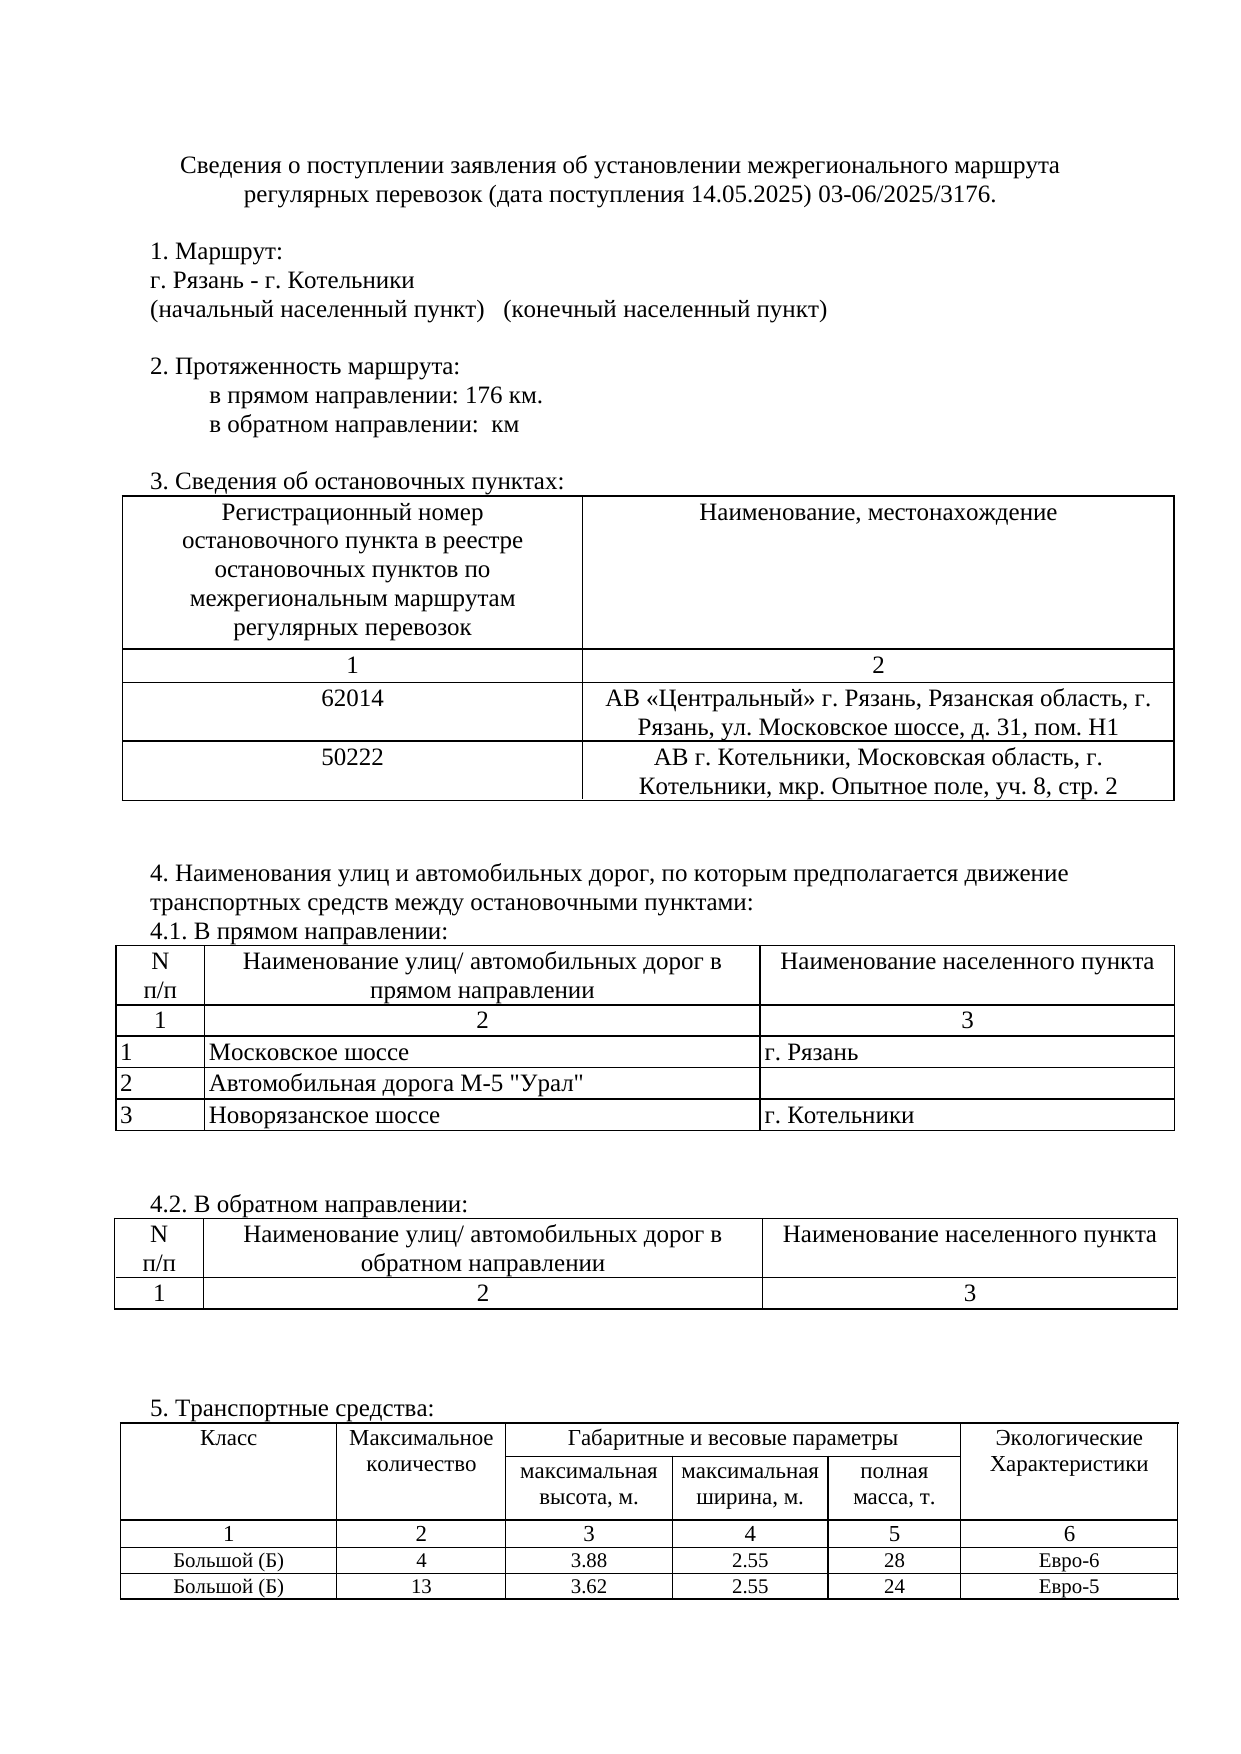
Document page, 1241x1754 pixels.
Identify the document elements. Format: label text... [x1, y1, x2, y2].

table_cell 3 [117, 1100, 204, 1130]
table_header Наименование населенного пункта [761, 946, 1174, 1004]
text 1. Маршрут: [150, 236, 1090, 265]
table_cell максимальная высота, м. [506, 1457, 672, 1519]
table_header Регистрационный номер остановочного пункта в реестре остановочных пунктов по межрегиональным маршрутам регулярных перевозок [123, 497, 582, 648]
table_cell 2 [117, 1068, 204, 1098]
table_header N п/п [117, 946, 204, 1004]
table_cell 2 [205, 1006, 759, 1035]
table_cell 62014 [123, 683, 582, 740]
text 2. Протяженность маршрута: [150, 351, 1090, 380]
table_cell АВ г. Котельники, Московская область, г. Котельники, мкр. Опытное поле, уч. 8, стр. 2 [583, 742, 1173, 799]
table_cell максимальная ширина, м. [673, 1457, 827, 1519]
table_header Наименование улиц/ автомобильных дорог в обратном направлении [204, 1219, 762, 1277]
table_cell 13 [337, 1574, 505, 1598]
table_cell 28 [829, 1548, 960, 1572]
table_cell 3 [763, 1277, 1177, 1308]
table_header Класс [121, 1424, 336, 1519]
table_cell АВ «Центральный» г. Рязань, Рязанская область, г. Рязань, ул. Московское шоссе, д. 31, пом. Н1 [583, 683, 1173, 740]
table_cell 5 [829, 1521, 960, 1547]
text (начальный населенный пункт) (конечный населенный пункт) [150, 294, 1090, 322]
table_cell 3 [761, 1006, 1174, 1035]
table_header Наименование населенного пункта [763, 1219, 1177, 1277]
table_cell г. Рязань [761, 1037, 1174, 1067]
table_cell Московское шоссе [205, 1037, 759, 1067]
text г. Рязань - г. Котельники [150, 265, 1090, 294]
table_cell Евро-6 [961, 1548, 1177, 1572]
table_cell 4 [337, 1548, 505, 1572]
table_cell Большой (Б) [121, 1548, 336, 1572]
table_cell 3.88 [506, 1548, 672, 1572]
table_cell Большой (Б) [121, 1574, 336, 1598]
table_cell Автомобильная дорога М-5 "Урал" [205, 1068, 759, 1098]
table_cell 3.62 [506, 1574, 672, 1598]
table_header Наименование улиц/ автомобильных дорог в прямом направлении [205, 946, 759, 1004]
table_cell 2 [337, 1521, 505, 1547]
text 4.2. В обратном направлении: [150, 1189, 1090, 1217]
table_cell 24 [829, 1574, 960, 1598]
text 5. Транспортные средства: [150, 1393, 1090, 1422]
table_header N п/п [115, 1219, 203, 1277]
table_cell 3 [506, 1521, 672, 1547]
text в обратном направлении: км [150, 409, 1090, 437]
table_cell 2 [204, 1278, 762, 1308]
table_cell 2.55 [673, 1548, 827, 1572]
table_cell 6 [961, 1521, 1177, 1547]
table_cell 4 [673, 1521, 827, 1547]
text в прямом направлении: 176 км. [150, 380, 1090, 409]
table_header Максимальное количество [337, 1424, 505, 1519]
text 4. Наименования улиц и автомобильных дорог, по которым предполагается движение транспортных средств между остановочными пунктами: [150, 858, 1090, 916]
table_cell 2.55 [673, 1574, 827, 1598]
table_cell 50222 [123, 742, 582, 799]
table_header Экологические Характеристики [961, 1424, 1177, 1519]
table_cell 1 [115, 1278, 203, 1308]
table_cell 1 [117, 1037, 204, 1067]
table_cell 1 [121, 1521, 336, 1547]
table_cell 1 [117, 1006, 204, 1035]
text 4.1. В прямом направлении: [150, 916, 1090, 945]
table_cell Евро-5 [961, 1574, 1177, 1598]
table_cell Новорязанское шоссе [205, 1100, 759, 1130]
table_cell г. Котельники [761, 1100, 1174, 1130]
table_cell 1 [123, 650, 582, 681]
table_header Наименование, местонахождение [583, 497, 1173, 648]
table_cell 2 [583, 650, 1173, 681]
text Сведения о поступлении заявления об установлении межрегионального маршрута регулярных перевозок (дата поступления 14.05.2025) 03-06/2025/3176. [150, 150, 1090, 207]
table_cell полная масса, т. [829, 1457, 960, 1519]
text 3. Сведения об остановочных пунктах: [150, 466, 1090, 495]
table_cell [761, 1068, 1174, 1098]
table_header Габаритные и весовые параметры [506, 1424, 960, 1456]
